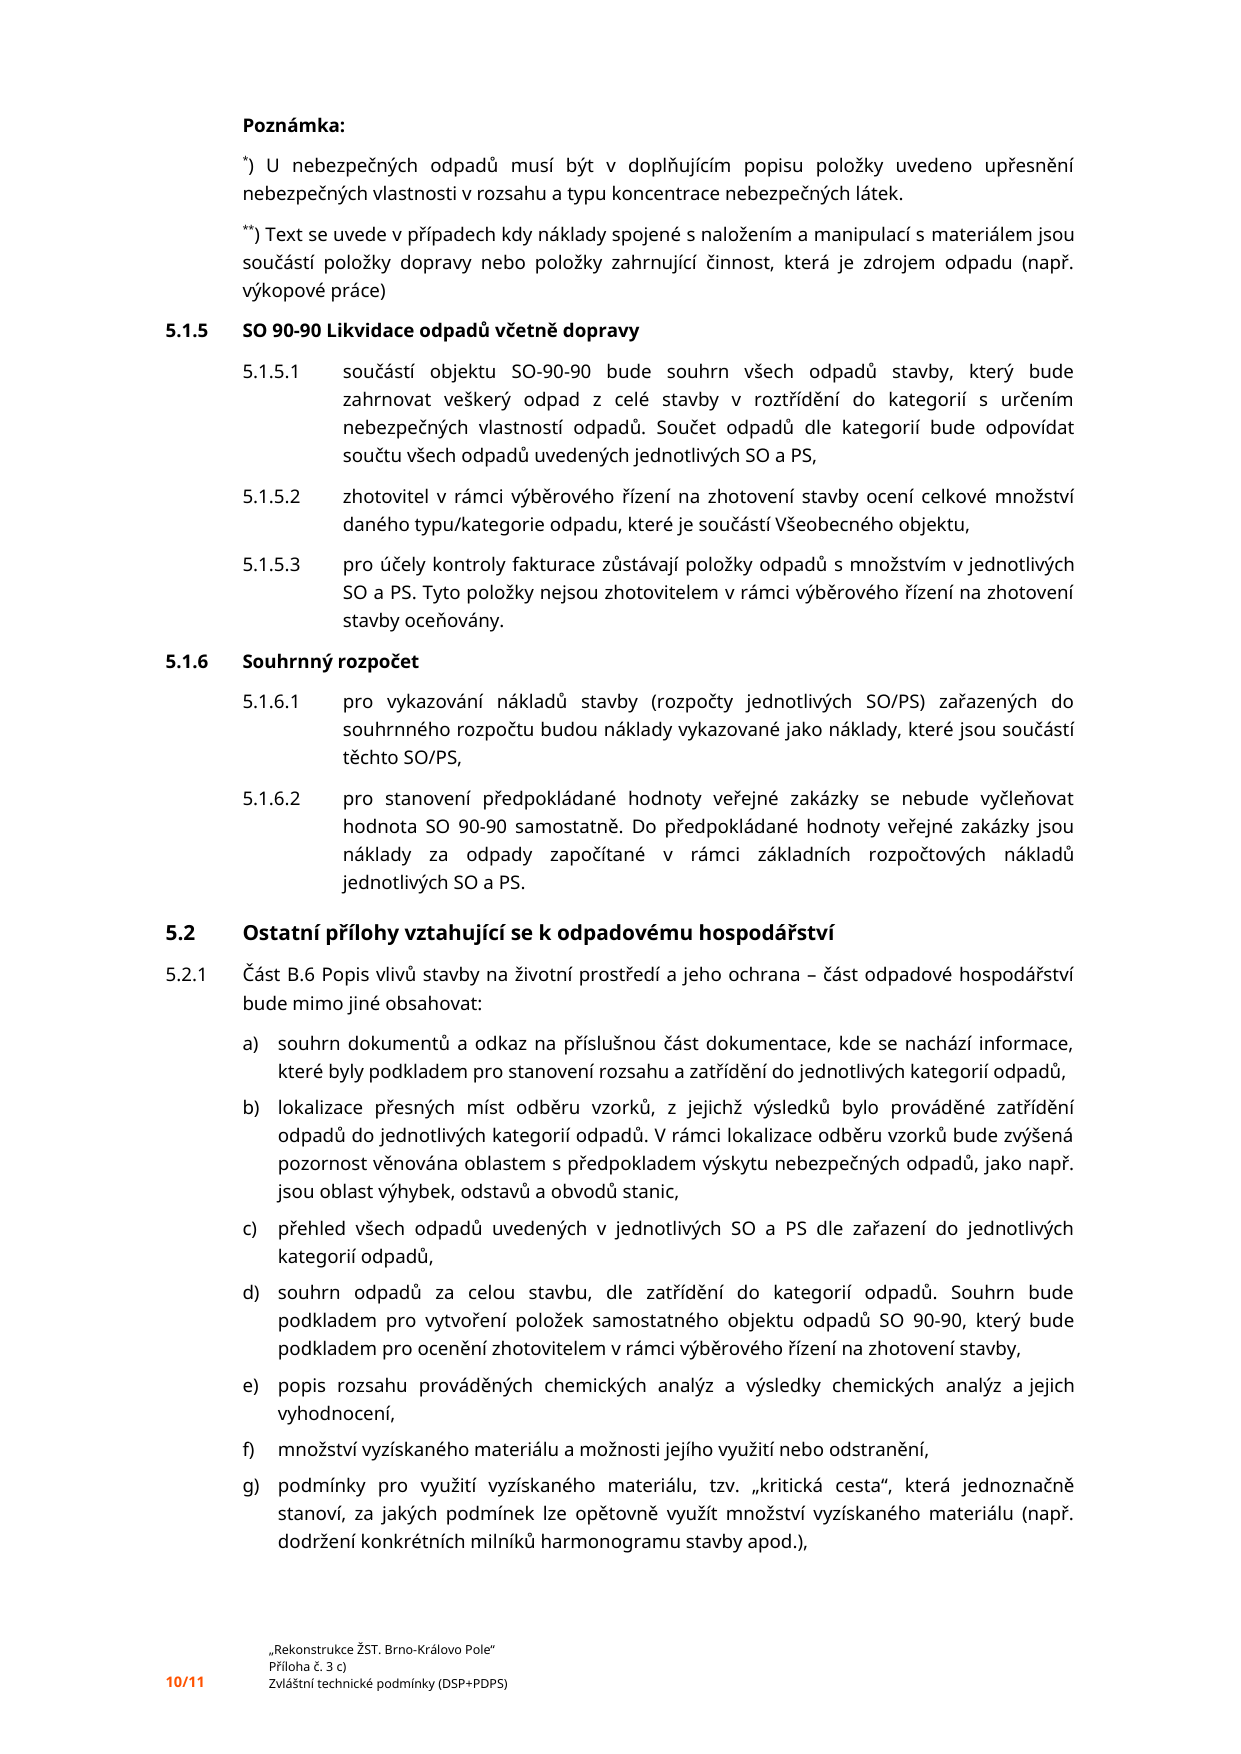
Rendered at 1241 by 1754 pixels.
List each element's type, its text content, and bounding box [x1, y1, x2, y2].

text SO 90-90 Likvidace odpadů včetně dopravy [165, 318, 1075, 343]
text Ostatní přílohy vztahující se k odpadovému hospodářství [165, 918, 1075, 946]
text Souhrnný rozpočet [165, 648, 1075, 673]
text **) Text se uvede v případech kdy náklady spojené s naložením a manipulací s materiálem jsou součástí položky dopravy nebo položky zahrnující činnost, která je zdrojem odpadu (např. výkopové práce) [242, 221, 1075, 303]
text pro stanovení předpokládané hodnoty veřejné zakázky se nebude vyčleňovat hodnota SO 90-90 samostatně. Do předpokládané hodnoty veřejné zakázky jsou náklady za odpady započítané v rámci základních rozpočtových nákladů jednotlivých SO a PS. [242, 785, 1075, 895]
text zhotovitel v rámci výběrového řízení na zhotovení stavby ocení celkové množství daného typu/kategorie odpadu, které je součástí Všeobecného objektu, [242, 483, 1075, 536]
list souhrn odpadů za celou stavbu, dle zatřídění do kategorií odpadů. Souhrn bude podkladem pro vytvoření položek samostatného objektu odpadů SO 90-90, který bude podkladem pro ocenění zhotovitelem v rámci výběrového řízení na zhotovení stavby, [242, 1279, 1075, 1361]
text Část B.6 Popis vlivů stavby na životní prostředí a jeho ochrana – část odpadové hospodářství bude mimo jiné obsahovat: [165, 962, 1075, 1015]
list podmínky pro využití vyzískaného materiálu, tzv. „kritická cesta“, která jednoznačně stanoví, za jakých podmínek lze opětovně využít množství vyzískaného materiálu (např. dodržení konkrétních milníků harmonogramu stavby apod.), [242, 1473, 1075, 1554]
text pro účely kontroly fakturace zůstávají položky odpadů s množstvím v jednotlivých SO a PS. Tyto položky nejsou zhotovitelem v rámci výběrového řízení na zhotovení stavby oceňovány. [242, 551, 1075, 633]
list souhrn dokumentů a odkaz na příslušnou část dokumentace, kde se nachází informace, které byly podkladem pro stanovení rozsahu a zatřídění do jednotlivých kategorií odpadů, [242, 1030, 1075, 1084]
list popis rozsahu prováděných chemických analýz a výsledky chemických analýz a jejich vyhodnocení, [242, 1372, 1075, 1425]
list přehled všech odpadů uvedených v jednotlivých SO a PS dle zařazení do jednotlivých kategorií odpadů, [242, 1215, 1075, 1269]
text Poznámka: [242, 112, 1075, 138]
list množství vyzískaného materiálu a možnosti jejího využití nebo odstranění, [242, 1436, 1075, 1462]
text součástí objektu SO-90-90 bude souhrn všech odpadů stavby, který bude zahrnovat veškerý odpad z celé stavby v roztřídění do kategorií s určením nebezpečných vlastností odpadů. Součet odpadů dle kategorií bude odpovídat součtu všech odpadů uvedených jednotlivých SO a PS, [242, 358, 1075, 468]
list lokalizace přesných míst odběru vzorků, z jejichž výsledků bylo prováděné zatřídění odpadů do jednotlivých kategorií odpadů. V rámci lokalizace odběru vzorků bude zvýšená pozornost věnována oblastem s předpokladem výskytu nebezpečných odpadů, jako např. jsou oblast výhybek, odstavů a obvodů stanic, [242, 1095, 1075, 1204]
text pro vykazování nákladů stavby (rozpočty jednotlivých SO/PS) zařazených do souhrnného rozpočtu budou náklady vykazované jako náklady, které jsou součástí těchto SO/PS, [242, 688, 1075, 770]
text *) U nebezpečných odpadů musí být v doplňujícím popisu položky uvedeno upřesnění nebezpečných vlastnosti v rozsahu a typu koncentrace nebezpečných látek. [242, 153, 1075, 206]
